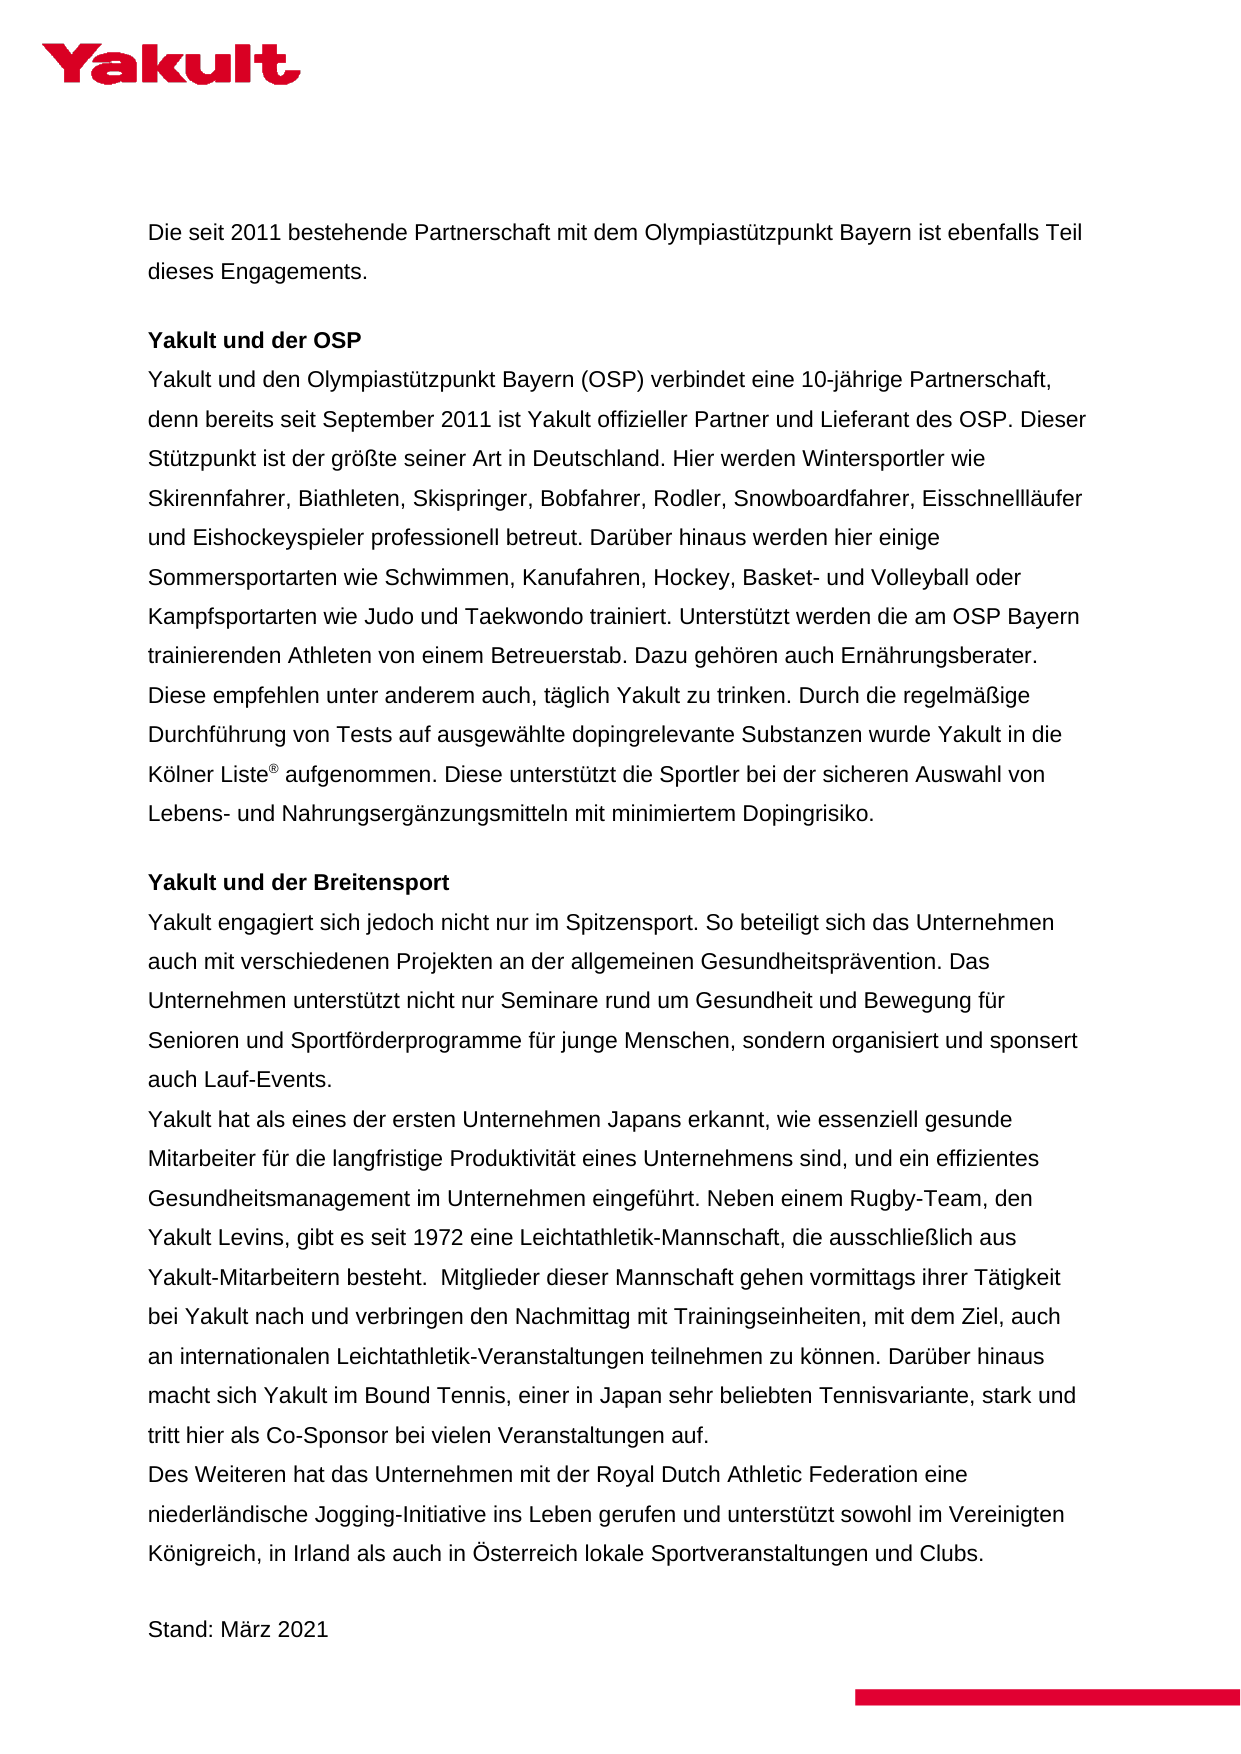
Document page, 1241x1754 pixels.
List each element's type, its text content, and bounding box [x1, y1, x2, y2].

text Yakult hat als eines der ersten Unternehmen Japans erkannt, wie essenziell gesunde Mitarbeiter für die langfristige Produktivität eines Unternehmens sind, und ein effizientes Gesundheitsmanagement im Unternehmen eingeführt. Neben einem Rugby-Team, den Yakult Levins, gibt es seit 1972 eine Leichtathletik-Mannschaft, die ausschließlich aus Yakult-Mitarbeitern besteht. Mitglieder dieser Mannschaft gehen vormittags ihrer Tätigkeit bei Yakult nach und verbringen den Nachmittag mit Trainingseinheiten, mit dem Ziel, auch an internationalen Leichtathletik-Veranstaltungen teilnehmen zu können. Darüber hinaus macht sich Yakult im Bound Tennis, einer in Japan sehr beliebten Tennisvariante, stark und tritt hier als Co-Sponsor bei vielen Veranstaltungen auf. Des Weiteren hat das Unternehmen mit der Royal Dutch Athletic Federation eine niederländische Jogging-Initiative ins Leben gerufen und unterstützt sowohl im Vereinigten Königreich, in Irland als auch in Österreich lokale Sportveranstaltungen und Clubs. Stand: März 2021 [148, 1106, 1092, 1642]
text Yakult und der Breitensport [148, 869, 1092, 895]
text Yakult engagiert sich jedoch nicht nur im Spitzensport. So beteiligt sich das Unternehmen auch mit verschiedenen Projekten an der allgemeinen Gesundheitsprävention. Das Unternehmen unterstützt nicht nur Seminare rund um Gesundheit und Bewegung für Senioren und Sportförderprogramme für junge Menschen, sondern organisiert und sponsert auch Lauf-Events. [148, 908, 1092, 1093]
picture [2, 0, 1241, 1753]
text Yakult und der OSP [148, 327, 1092, 353]
text Yakult und den Olympiastützpunkt Bayern (OSP) verbindet eine 10-jährige Partnerschaft, denn bereits seit September 2011 ist Yakult offizieller Partner und Lieferant des OSP. Dieser Stützpunkt ist der größte seiner Art in Deutschland. Hier werden Wintersportler wie Skirennfahrer, Biathleten, Skispringer, Bobfahrer, Rodler, Snowboardfahrer, Eisschnellläufer und Eishockeyspieler professionell betreut. Darüber hinaus werden hier einige Sommersportarten wie Schwimmen, Kanufahren, Hockey, Basket- und Volleyball oder Kampfsportarten wie Judo und Taekwondo trainiert. Unterstützt werden die am OSP Bayern trainierenden Athleten von einem Betreuerstab. Dazu gehören auch Ernährungsberater. Diese empfehlen unter anderem auch, täglich Yakult zu trinken. Durch die regelmäßige Durchführung von Tests auf ausgewählte dopingrelevante Substanzen wurde Yakult in die Kölner Liste® aufgenommen. Diese unterstützt die Sportler bei der sicheren Auswahl von Lebens- und Nahrungsergänzungsmitteln mit minimiertem Dopingrisiko. [148, 366, 1092, 827]
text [148, 218, 1092, 284]
